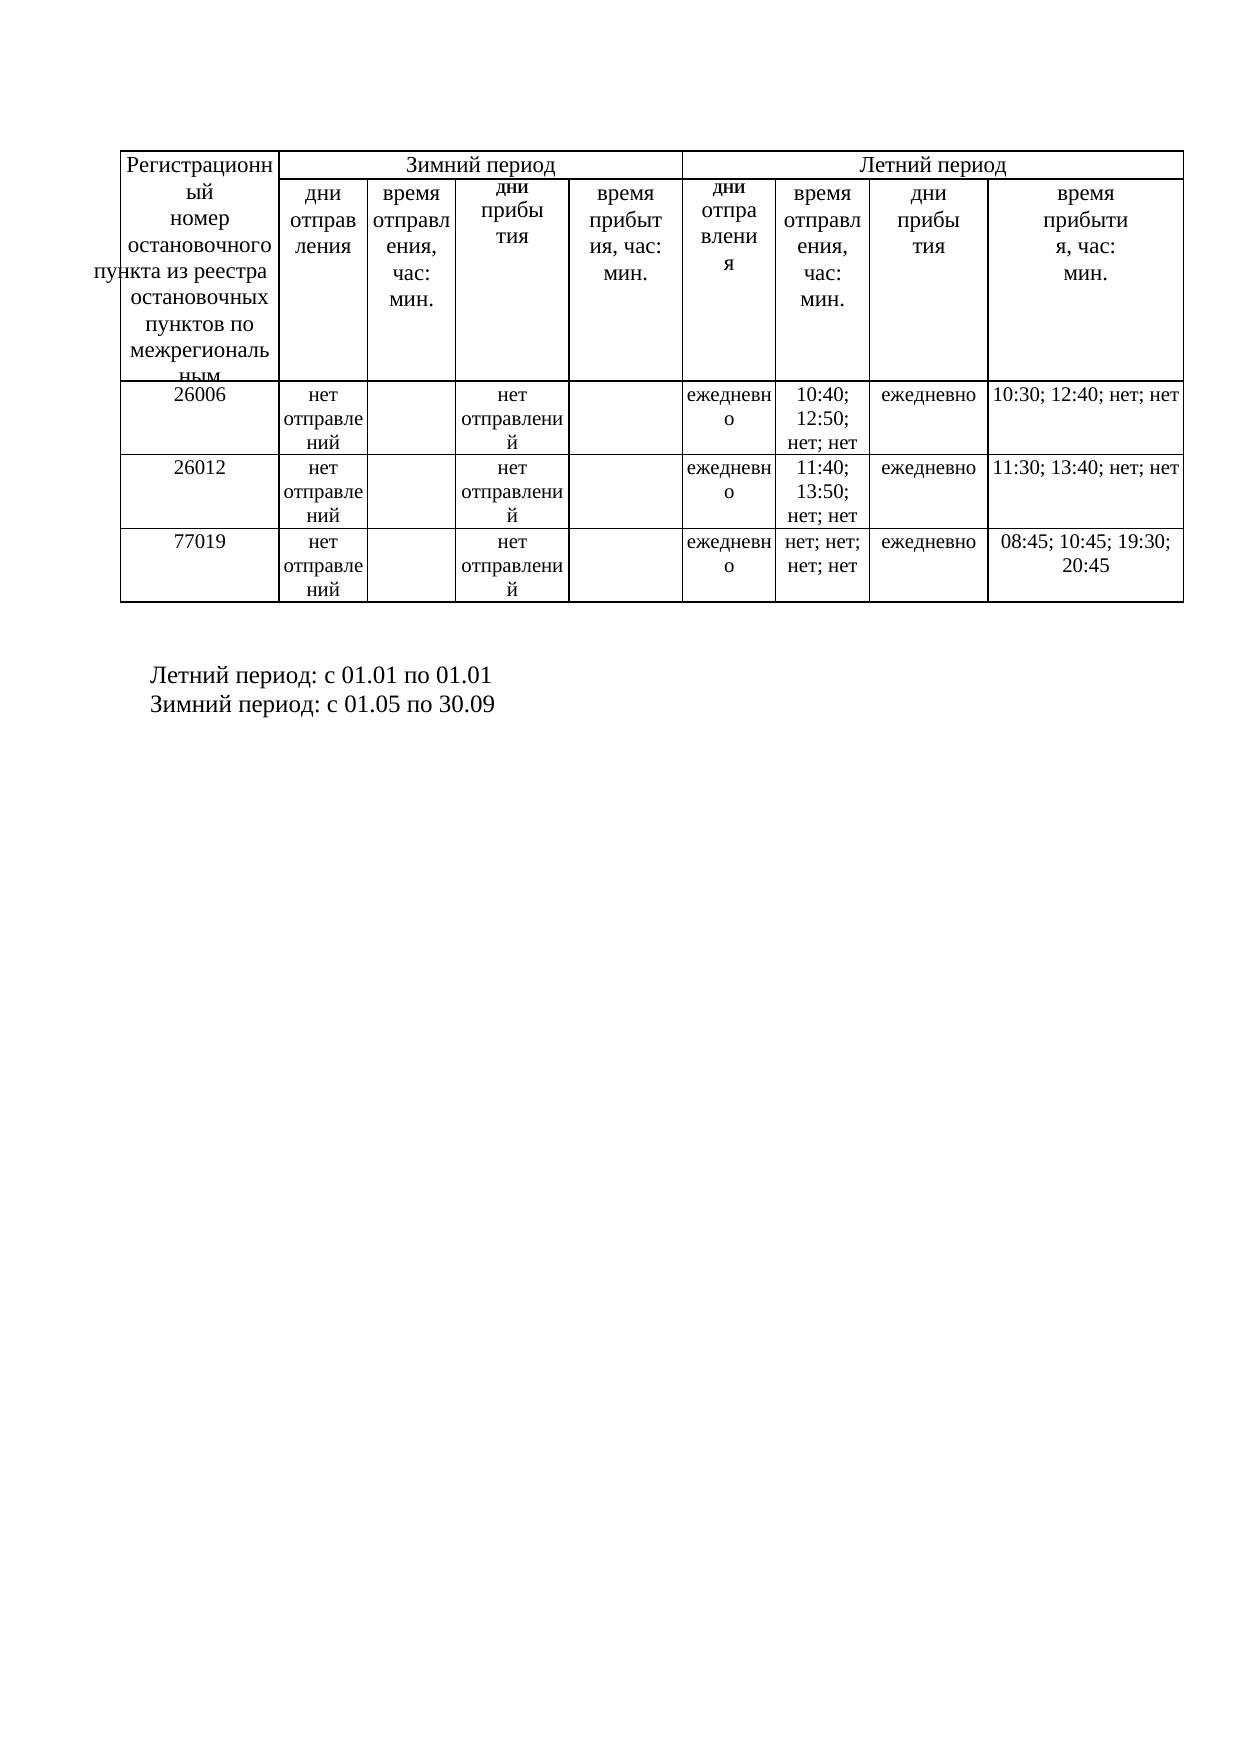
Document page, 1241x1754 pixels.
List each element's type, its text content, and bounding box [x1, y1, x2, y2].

table_cell нет отправлений [280, 529, 367, 601]
table_cell 08:45; 10:45; 19:30; 20:45 [989, 529, 1183, 601]
table_cell время отправл ения, час: мин. [776, 180, 869, 380]
table_cell нет отправлений [456, 455, 568, 527]
table_cell 26006 [121, 382, 278, 454]
table_cell нет отправлений [456, 382, 568, 454]
table_cell ДНИ прибы тия [456, 180, 568, 380]
table_cell нет; нет; нет; нет [776, 529, 869, 601]
table_cell 77019 [121, 529, 278, 601]
table_cell [570, 382, 682, 454]
table_cell время прибыт ия, час: мин. [570, 180, 682, 380]
table_cell 11:30; 13:40; нет; нет [989, 455, 1183, 527]
table_cell нет отправлений [280, 382, 367, 454]
table_cell ежедневно [683, 455, 775, 527]
table_cell 10:40; 12:50; нет; нет [776, 382, 869, 454]
table_cell 26012 [121, 455, 278, 527]
table_cell [368, 382, 455, 454]
text Летний период: с 01.01 по 01.01 [150, 660, 1090, 689]
text Зимний период: с 01.05 по 30.09 [150, 689, 1090, 718]
table_cell [368, 529, 455, 601]
table_cell время прибыти я, час: мин. [989, 180, 1183, 380]
table_cell [368, 455, 455, 527]
table_cell [570, 529, 682, 601]
table_cell ежедневно [683, 382, 775, 454]
table_cell ежедневно [870, 382, 987, 454]
table_cell ежедневно [683, 529, 775, 601]
table_cell 10:30; 12:40; нет; нет [989, 382, 1183, 454]
table_cell ДНИ отпра влени я [683, 180, 775, 380]
table_cell ежедневно [870, 529, 987, 601]
table_header Регистрационный номер остановочного пункта из реестра остановочных пунктов по межрегиональным маршрутам регулярных перевозок [121, 152, 278, 380]
table_cell нет отправлений [456, 529, 568, 601]
table_header Летний период [683, 152, 1183, 178]
table_cell время отправл ения, час: мин. [368, 180, 455, 380]
table_cell [570, 455, 682, 527]
table_cell нет отправлений [280, 455, 367, 527]
table_cell 11:40; 13:50; нет; нет [776, 455, 869, 527]
table_cell дни отправ ления [280, 180, 367, 380]
table_header Зимний период [280, 152, 682, 178]
table_cell ежедневно [870, 455, 987, 527]
table_cell дни прибы тия [870, 180, 987, 380]
